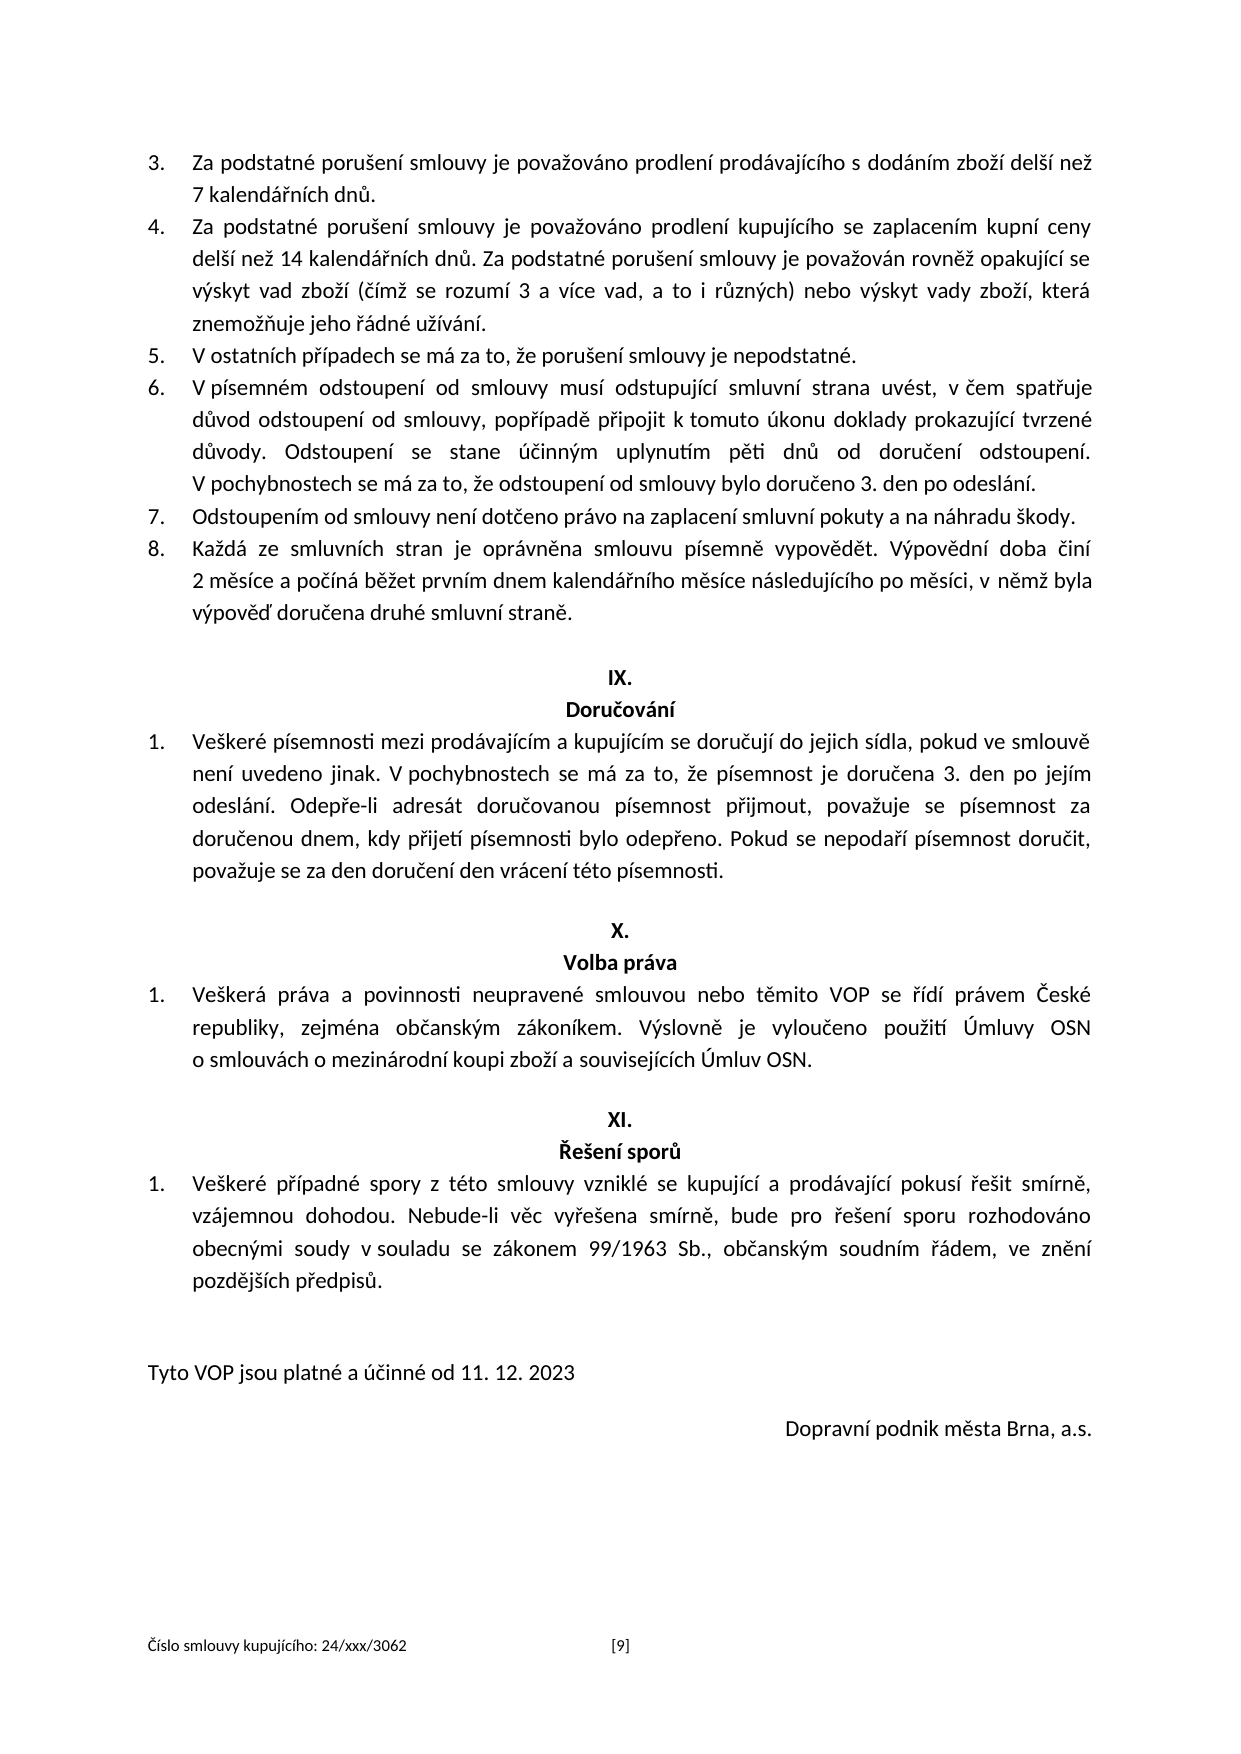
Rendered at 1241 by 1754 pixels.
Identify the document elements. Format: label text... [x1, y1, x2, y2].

text Řešení sporů [148, 1137, 1092, 1165]
list Za podstatné porušení smlouvy je považováno prodlení kupujícího se zaplacením kupní ceny delší než 14 kalendářních dnů. Za podstatné porušení smlouvy je považován rovněž opakující se výskyt vad zboží (čímž se rozumí 3 a více vad, a to i různých) nebo výskyt vady zboží, která znemožňuje jeho řádné užívání. [148, 212, 1092, 337]
list V písemném odstoupení od smlouvy musí odstupující smluvní strana uvést, v čem spatřuje důvod odstoupení od smlouvy, popřípadě připojit k tomuto úkonu doklady prokazující tvrzené důvody. Odstoupení se stane účinným uplynutím pěti dnů od doručení odstoupení. V pochybnostech se má za to, že odstoupení od smlouvy bylo doručeno 3. den po odeslání. [148, 373, 1092, 498]
text IX. [148, 663, 1092, 691]
list Odstoupením od smlouvy není dotčeno právo na zaplacení smluvní pokuty a na náhradu škody. [148, 502, 1092, 530]
list Veškeré případné spory z této smlouvy vzniklé se kupující a prodávající pokusí řešit smírně, vzájemnou dohodou. Nebude-li věc vyřešena smírně, bude pro řešení sporu rozhodováno obecnými soudy v souladu se zákonem 99/1963 Sb., občanským soudním řádem, ve znění pozdějších předpisů. [148, 1169, 1092, 1294]
list Za podstatné porušení smlouvy je považováno prodlení prodávajícího s dodáním zboží delší než 7 kalendářních dnů. [148, 148, 1092, 208]
text Dopravní podnik města Brna, a.s. [148, 1414, 1092, 1442]
text XI. [148, 1105, 1092, 1133]
list V ostatních případech se má za to, že porušení smlouvy je nepodstatné. [148, 341, 1092, 369]
text Volba práva [148, 948, 1092, 976]
text Tyto VOP jsou platné a účinné od 11. 12. 2023 [148, 1358, 1092, 1386]
text Doručování [148, 695, 1092, 723]
list Veškerá práva a povinnosti neupravené smlouvou nebo těmito VOP se řídí právem České republiky, zejména občanským zákoníkem. Výslovně je vyloučeno použití Úmluvy OSN o smlouvách o mezinárodní koupi zboží a souvisejících Úmluv OSN. [148, 980, 1092, 1073]
list Veškeré písemnosti mezi prodávajícím a kupujícím se doručují do jejich sídla, pokud ve smlouvě není uvedeno jinak. V pochybnostech se má za to, že písemnost je doručena 3. den po jejím odeslání. Odepře-li adresát doručovanou písemnost přijmout, považuje se písemnost za doručenou dnem, kdy přijetí písemnosti bylo odepřeno. Pokud se nepodaří písemnost doručit, považuje se za den doručení den vrácení této písemnosti. [148, 727, 1092, 884]
text X. [148, 916, 1092, 944]
list Každá ze smluvních stran je oprávněna smlouvu písemně vypovědět. Výpovědní doba činí 2 měsíce a počíná běžet prvním dnem kalendářního měsíce následujícího po měsíci, v němž byla výpověď doručena druhé smluvní straně. [148, 534, 1092, 626]
